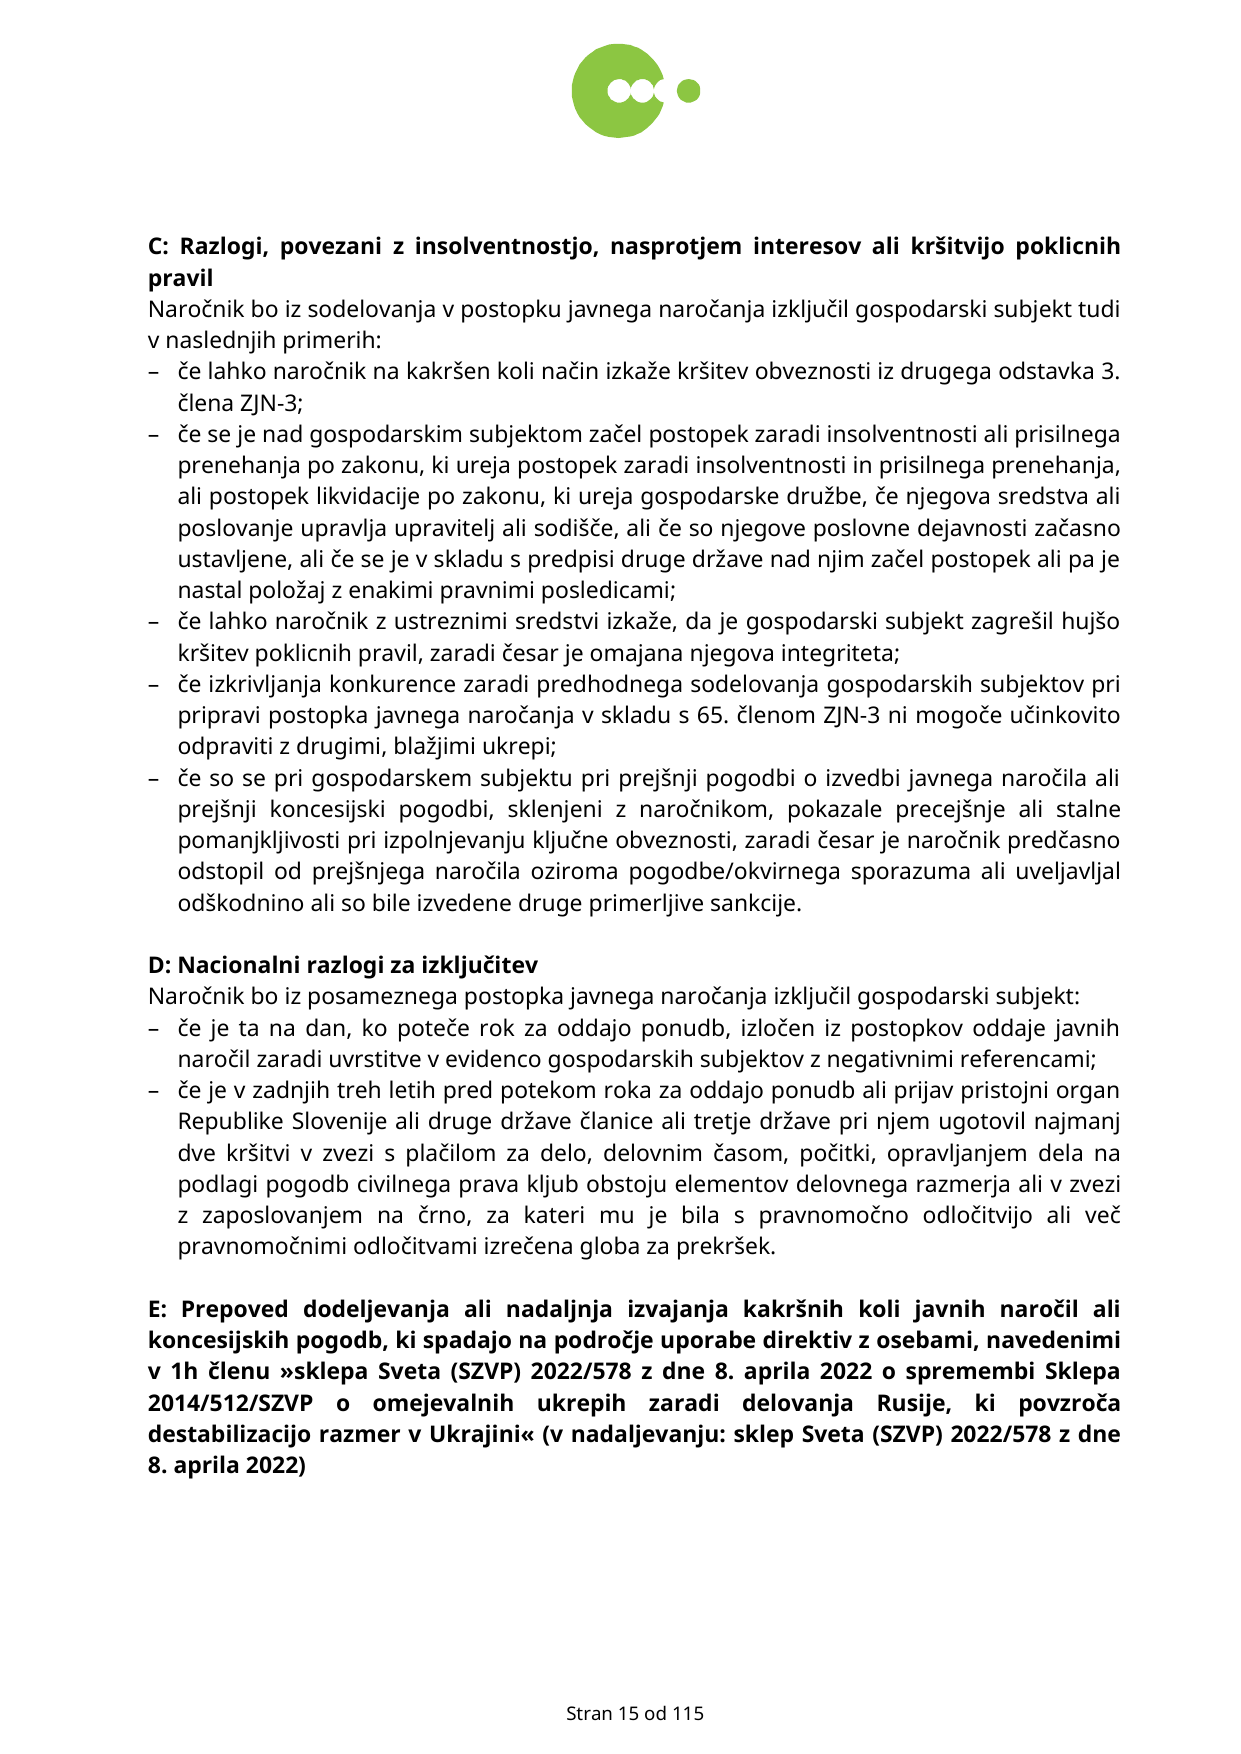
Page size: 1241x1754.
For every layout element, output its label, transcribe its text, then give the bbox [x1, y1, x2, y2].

list če so se pri gospodarskem subjektu pri prejšnji pogodbi o izvedbi javnega naročila ali prejšnji koncesijski pogodbi, sklenjeni z naročnikom, pokazale precejšnje ali stalne pomanjkljivosti pri izpolnjevanju ključne obveznosti, zaradi česar je naročnik predčasno odstopil od prejšnjega naročila oziroma pogodbe/okvirnega sporazuma ali uveljavljal odškodnino ali so bile izvedene druge primerljive sankcije. [148, 761, 1122, 918]
text Naročnik bo iz sodelovanja v postopku javnega naročanja izključil gospodarski subjekt tudi v naslednjih primerih: [148, 293, 1122, 355]
list če lahko naročnik na kakršen koli način izkaže kršitev obveznosti iz drugega odstavka 3. člena ZJN-3; [148, 355, 1122, 418]
text E: Prepoved dodeljevanja ali nadaljnja izvajanja kakršnih koli javnih naročil ali koncesijskih pogodb, ki spadajo na področje uporabe direktiv z osebami, navedenimi v 1h členu »sklepa Sveta (SZVP) 2022/578 z dne 8. aprila 2022 o spremembi Sklepa 2014/512/SZVP o omejevalnih ukrepih zaradi delovanja Rusije, ki povzroča destabilizacijo razmer v Ukrajini« (v nadaljevanju: sklep Sveta (SZVP) 2022/578 z dne 8. aprila 2022) [148, 1293, 1122, 1480]
text Naročnik bo iz posameznega postopka javnega naročanja izključil gospodarski subjekt: [148, 980, 1122, 1011]
list če se je nad gospodarskim subjektom začel postopek zaradi insolventnosti ali prisilnega prenehanja po zakonu, ki ureja postopek zaradi insolventnosti in prisilnega prenehanja, ali postopek likvidacije po zakonu, ki ureja gospodarske družbe, če njegova sredstva ali poslovanje upravlja upravitelj ali sodišče, ali če so njegove poslovne dejavnosti začasno ustavljene, ali če se je v skladu s predpisi druge države nad njim začel postopek ali pa je nastal položaj z enakimi pravnimi posledicami; [148, 418, 1122, 605]
text D: Nacionalni razlogi za izključitev [148, 949, 1122, 980]
list če je v zadnjih treh letih pred potekom roka za oddajo ponudb ali prijav pristojni organ Republike Slovenije ali druge države članice ali tretje države pri njem ugotovil najmanj dve kršitvi v zvezi s plačilom za delo, delovnim časom, počitki, opravljanjem dela na podlagi pogodb civilnega prava kljub obstoju elementov delovnega razmerja ali v zvezi z zaposlovanjem na črno, za kateri mu je bila s pravnomočno odločitvijo ali več pravnomočnimi odločitvami izrečena globa za prekršek. [148, 1074, 1122, 1261]
text C: Razlogi, povezani z insolventnostjo, nasprotjem interesov ali kršitvijo poklicnih pravil [148, 230, 1122, 293]
list če izkrivljanja konkurence zaradi predhodnega sodelovanja gospodarskih subjektov pri pripravi postopka javnega naročanja v skladu s 65. členom ZJN-3 ni mogoče učinkovito odpraviti z drugimi, blažjimi ukrepi; [148, 668, 1122, 761]
list če je ta na dan, ko poteče rok za oddajo ponudb, izločen iz postopkov oddaje javnih naročil zaradi uvrstitve v evidenco gospodarskih subjektov z negativnimi referencami; [148, 1011, 1122, 1074]
list če lahko naročnik z ustreznimi sredstvi izkaže, da je gospodarski subjekt zagrešil hujšo kršitev poklicnih pravil, zaradi česar je omajana njegova integriteta; [148, 605, 1122, 668]
